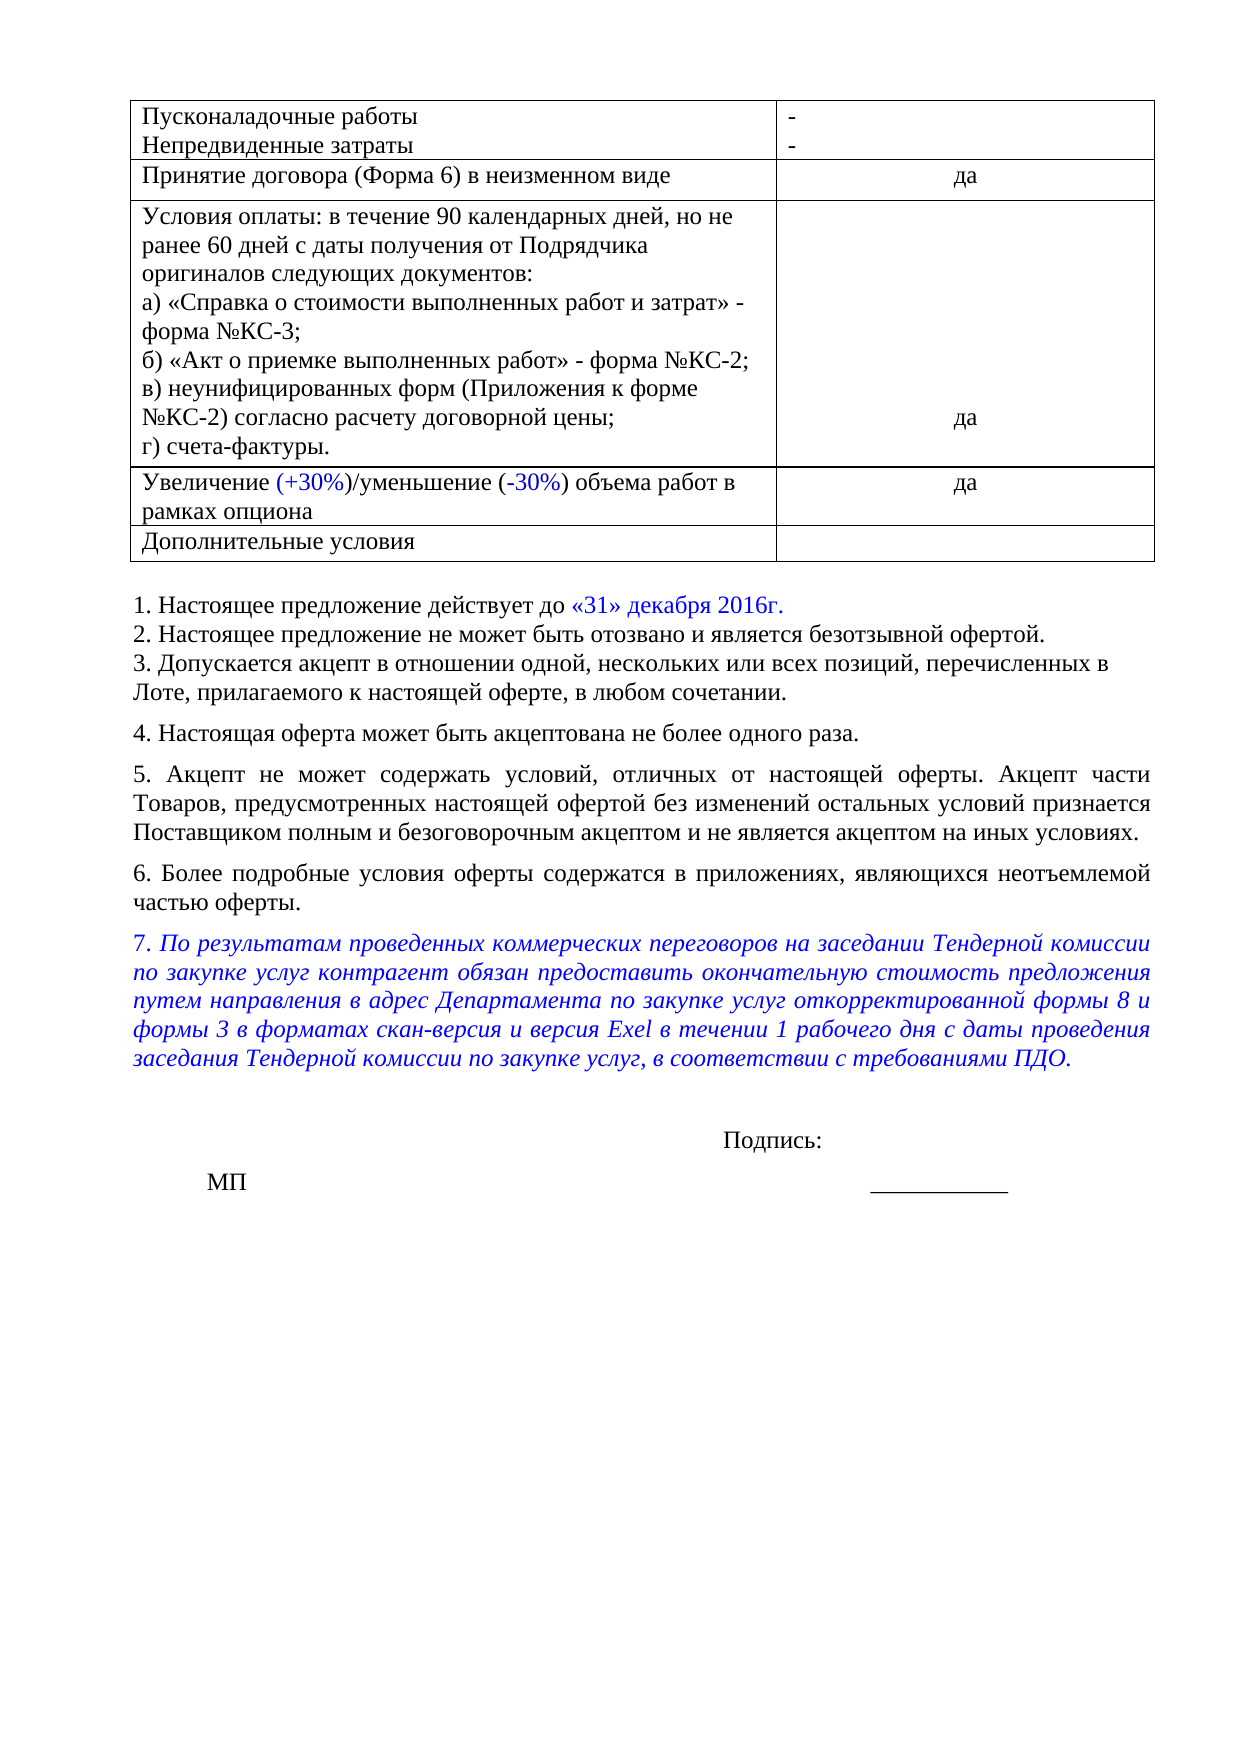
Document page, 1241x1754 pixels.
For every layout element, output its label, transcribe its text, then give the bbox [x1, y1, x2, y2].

text 2. Настоящее предложение не может быть отозвано и является безотзывной офертой. [133, 619, 1152, 648]
table_cell Принятие договора (Форма 6) в неизменном виде [131, 160, 776, 200]
text Подпись: [133, 1126, 1152, 1154]
text 1. Настоящее предложение действует до «31» декабря 2016г. [133, 591, 1152, 619]
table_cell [131, 101, 776, 159]
text 6. Более подробные условия оферты содержатся в приложениях, являющихся неотъемлемой частью оферты. [133, 858, 1152, 916]
text 7. По результатам проведенных коммерческих переговоров на заседании Тендерной комиссии по закупке услуг контрагент обязан предоставить окончательную стоимость предложения путем направления в адрес Департамента по закупке услуг откорректированной формы 8 и формы 3 в форматах скан-версия и версия Exel в течении 1 рабочего дня c даты проведения заседания Тендерной комиссии по закупке услуг, в соответствии с требованиями ПДО. [133, 928, 1152, 1072]
text МП ___________ [133, 1167, 1152, 1196]
text 3. Допускается акцепт в отношении одной, нескольких или всех позиций, перечисленных в Лоте, прилагаемого к настоящей оферте, в любом сочетании. [133, 648, 1152, 706]
text 4. Настоящая оферта может быть акцептована не более одного раза. [133, 718, 1152, 747]
table_cell Увеличение (+30%)/уменьшение (-30%) объема работ в рамках опциона [131, 468, 776, 525]
table_cell да [777, 160, 1154, 200]
text 5. Акцепт не может содержать условий, отличных от настоящей оферты. Акцепт части Товаров, предусмотренных настоящей офертой без изменений остальных условий признается Поставщиком полным и безоговорочным акцептом и не является акцептом на иных условиях. [133, 759, 1152, 846]
table_cell Условия оплаты: в течение 90 календарных дней, но не ранее 60 дней с даты получения от Подрядчика оригиналов следующих документов: а) «Справка о стоимости выполненных работ и затрат» - форма №КС-3; б) «Акт о приемке выполненных работ» - форма №КС-2; в) неунифицированных форм (Приложения к форме №КС-2) согласно расчету договорной цены; г) счета-фактуры. [131, 201, 776, 466]
table_cell Дополнительные условия [131, 526, 776, 561]
table_cell - - - - - - [777, 101, 1154, 159]
table_cell [777, 526, 1154, 561]
table_cell да [777, 201, 1154, 466]
table_cell да [777, 468, 1154, 525]
